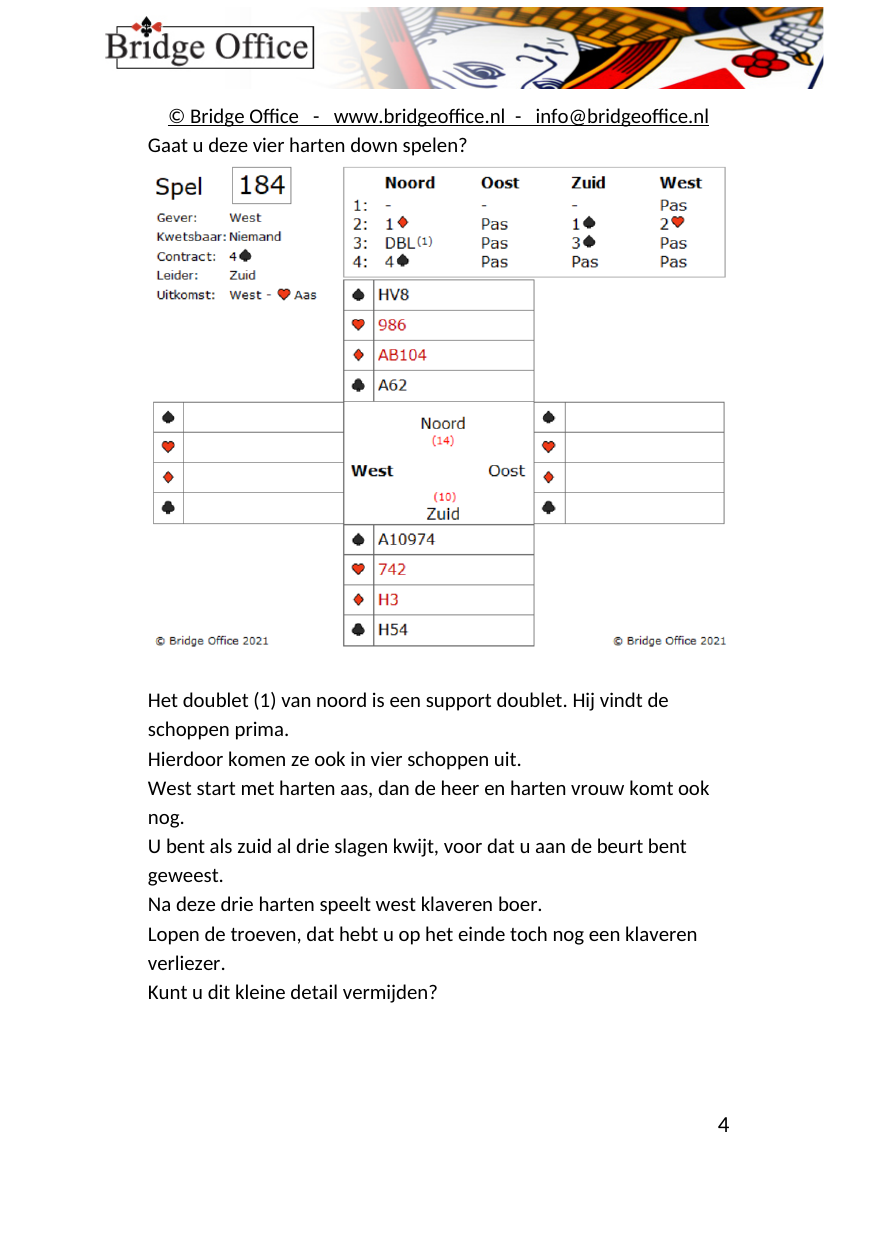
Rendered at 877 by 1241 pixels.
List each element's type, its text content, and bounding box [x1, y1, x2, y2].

picture [147, 161, 730, 654]
text Lopen de troeven, dat hebt u op het einde toch nog een klaveren verliezer. [148, 921, 729, 975]
text West start met harten aas, dan de heer en harten vrouw komt ook nog. [148, 775, 729, 829]
text Het doublet (1) van noord is een support doublet. Hij vindt de schoppen prima. [148, 687, 729, 742]
text Kunt u dit kleine detail vermijden? [148, 979, 729, 1004]
picture [78, 7, 824, 89]
text Hierdoor komen ze ook in vier schoppen uit. [148, 746, 729, 771]
text Gaat u deze vier harten down spelen? [148, 132, 729, 161]
text Na deze drie harten speelt west klaveren boer. [148, 892, 729, 917]
text U bent als zuid al drie slagen kwijt, voor dat u aan de beurt bent geweest. [148, 833, 729, 888]
